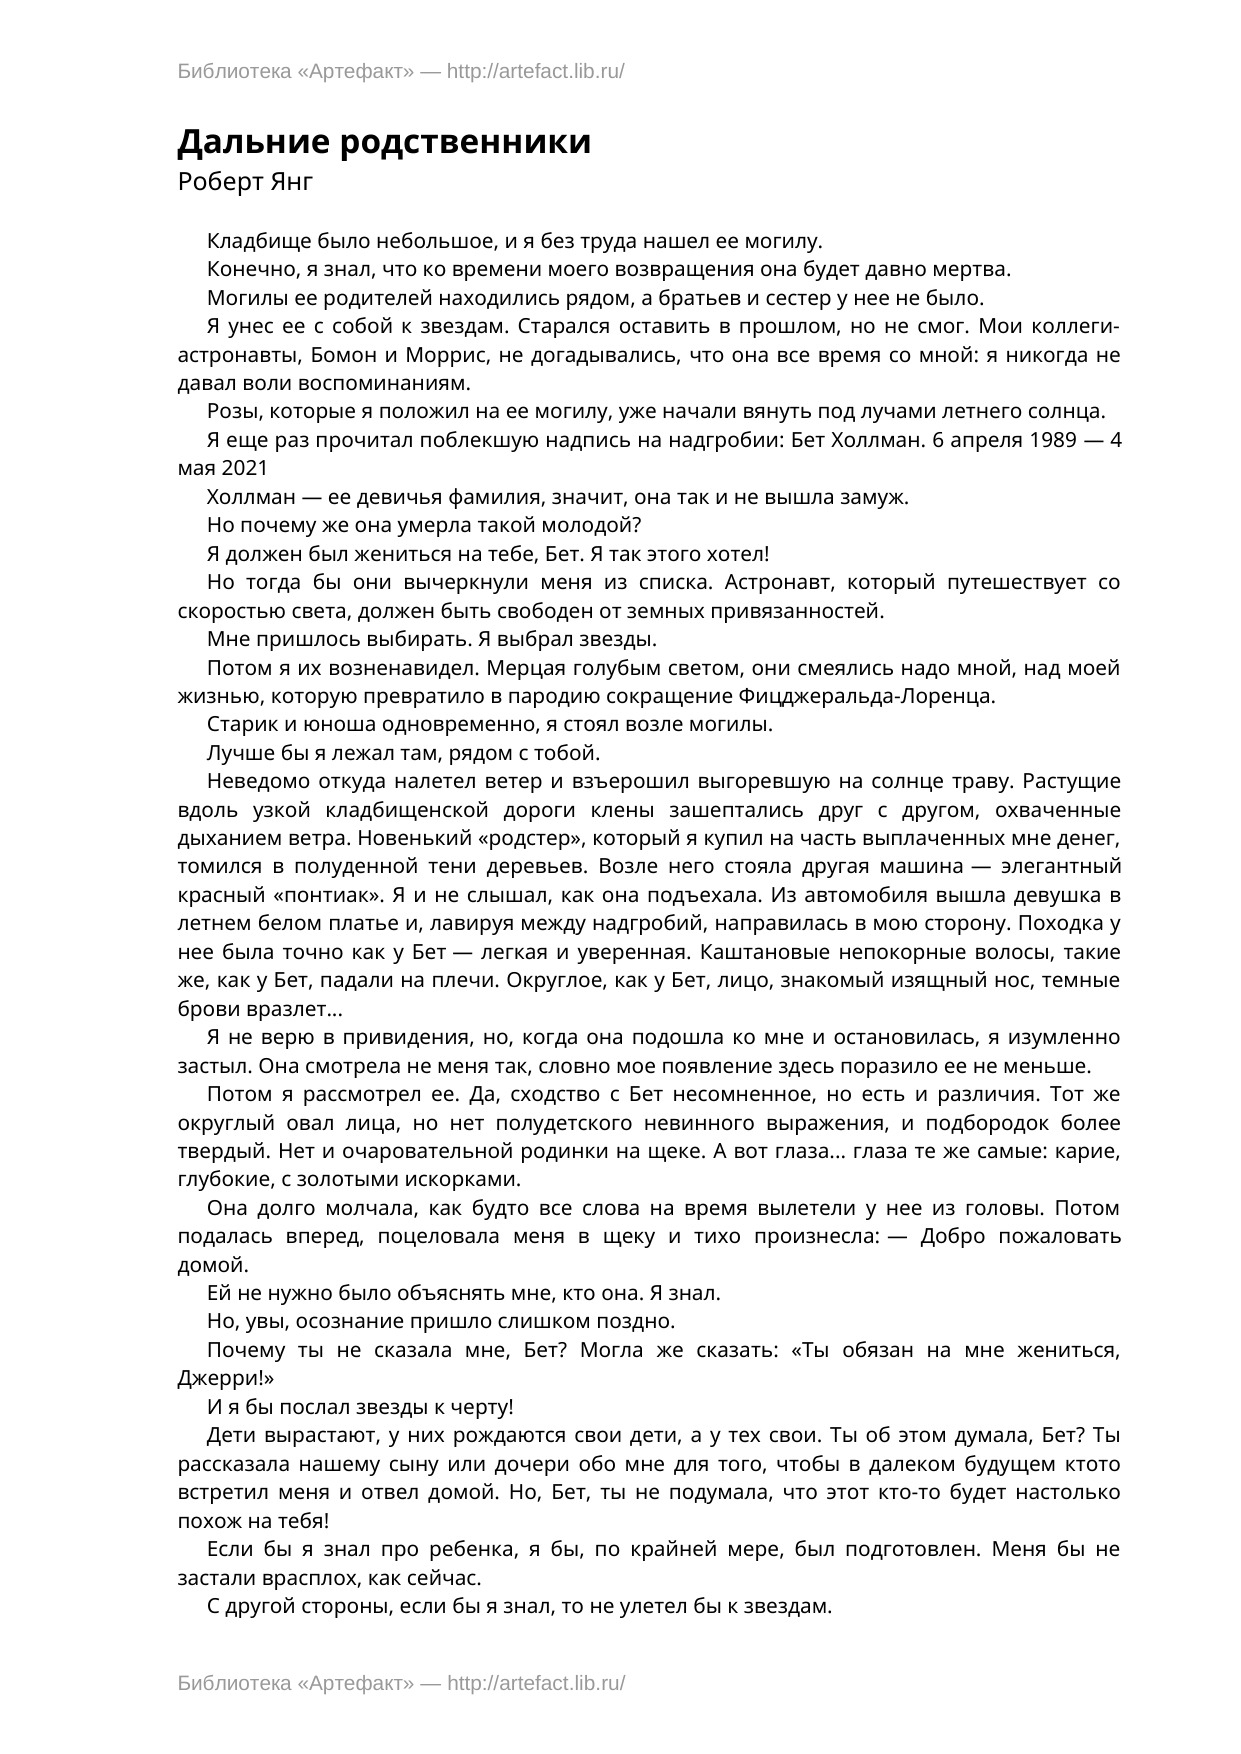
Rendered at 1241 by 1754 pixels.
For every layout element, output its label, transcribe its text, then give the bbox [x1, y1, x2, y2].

text Но почему же она умерла такой молодой? [177, 510, 1122, 539]
text Если бы я знал про ребенка, я бы, по крайней мере, был подготовлен. Меня бы не застали врасплох, как сейчас. [177, 1534, 1122, 1591]
text Потом я рассмотрел ее. Да, сходство с Бет несомненное, но есть и различия. Тот же округлый овал лица, но нет полудетского невинного выражения, и подбородок более твердый. Нет и очаровательной родинки на щеке. А вот глаза... глаза те же самые: карие, глубокие, с золотыми искорками. [177, 1079, 1122, 1193]
text Лучше бы я лежал там, рядом с тобой. [177, 738, 1122, 766]
text Могилы ее родителей находились рядом, а братьев и сестер у нее не было. [177, 283, 1122, 311]
text Но, увы, осознание пришло слишком поздно. [177, 1307, 1122, 1335]
text С другой стороны, если бы я знал, то не улетел бы к звездам. [177, 1591, 1122, 1619]
text Я должен был жениться на тебе, Бет. Я так этого хотел! [177, 539, 1122, 567]
text Ей не нужно было объяснять мне, кто она. Я знал. [177, 1278, 1122, 1307]
text Но тогда бы они вычеркнули меня из списка. Астронавт, который путешествует со скоростью света, должен быть свободен от земных привязанностей. [177, 567, 1122, 624]
text Холлман — ее девичья фамилия, значит, она так и не вышла замуж. [177, 482, 1122, 510]
text Неведомо откуда налетел ветер и взъерошил выгоревшую на солнце траву. Растущие вдоль узкой кладбищенской дороги клены зашептались друг с другом, охваченные дыханием ветра. Новенький «родстер», который я купил на часть выплаченных мне денег, томился в полуденной тени деревьев. Возле него стояла другая машина — элегантный красный «понтиак». Я и не слышал, как она подъехала. Из автомобиля вышла девушка в летнем белом платье и, лавируя между надгробий, направилась в мою сторону. Походка у нее была точно как у Бет — легкая и уверенная. Каштановые непокорные волосы, такие же, как у Бет, падали на плечи. Округлое, как у Бет, лицо, знакомый изящный нос, темные брови вразлет... [177, 766, 1122, 1022]
text Я не верю в привидения, но, когда она подошла ко мне и остановилась, я изумленно застыл. Она смотрела не меня так, словно мое появление здесь поразило ее не меньше. [177, 1022, 1122, 1079]
text Почему ты не сказала мне, Бет? Могла же сказать: «Ты обязан на мне жениться, Джерри!» [177, 1335, 1122, 1392]
text Я унес ее с собой к звездам. Старался оставить в прошлом, но не смог. Мои коллеги-астронавты, Бомон и Моррис, не догадывались, что она все время со мной: я никогда не давал воли воспоминаниям. [177, 311, 1122, 397]
text Старик и юноша одновременно, я стоял возле могилы. [177, 709, 1122, 738]
text И я бы послал звезды к черту! [177, 1392, 1122, 1420]
text Конечно, я знал, что ко времени моего возвращения она будет давно мертва. [177, 254, 1122, 283]
text Кладбище было небольшое, и я без труда нашел ее могилу. [177, 226, 1122, 254]
text Потом я их возненавидел. Мерцая голубым светом, они смеялись надо мной, над моей жизнью, которую превратило в пародию сокращение Фицджеральда-Лоренца. [177, 653, 1122, 709]
text Я еще раз прочитал поблекшую надпись на надгробии: Бет Холлман. 6 апреля 1989 — 4 мая 2021 [177, 425, 1122, 482]
text Дети вырастают, у них рождаются свои дети, а у тех свои. Ты об этом думала, Бет? Ты рассказала нашему сыну или дочери обо мне для того, чтобы в далеком будущем ктото встретил меня и отвел домой. Но, Бет, ты не подумала, что этот кто-то будет настолько похож на тебя! [177, 1420, 1122, 1534]
text Она долго молчала, как будто все слова на время вылетели у нее из головы. Потом подалась вперед, поцеловала меня в щеку и тихо произнесла: — Добро пожаловать домой. [177, 1193, 1122, 1278]
text Роберт Янг [177, 163, 1122, 198]
text Дальние родственники [177, 118, 1122, 163]
text Мне пришлось выбирать. Я выбрал звезды. [177, 624, 1122, 653]
text Розы, которые я положил на ее могилу, уже начали вянуть под лучами летнего солнца. [177, 397, 1122, 425]
